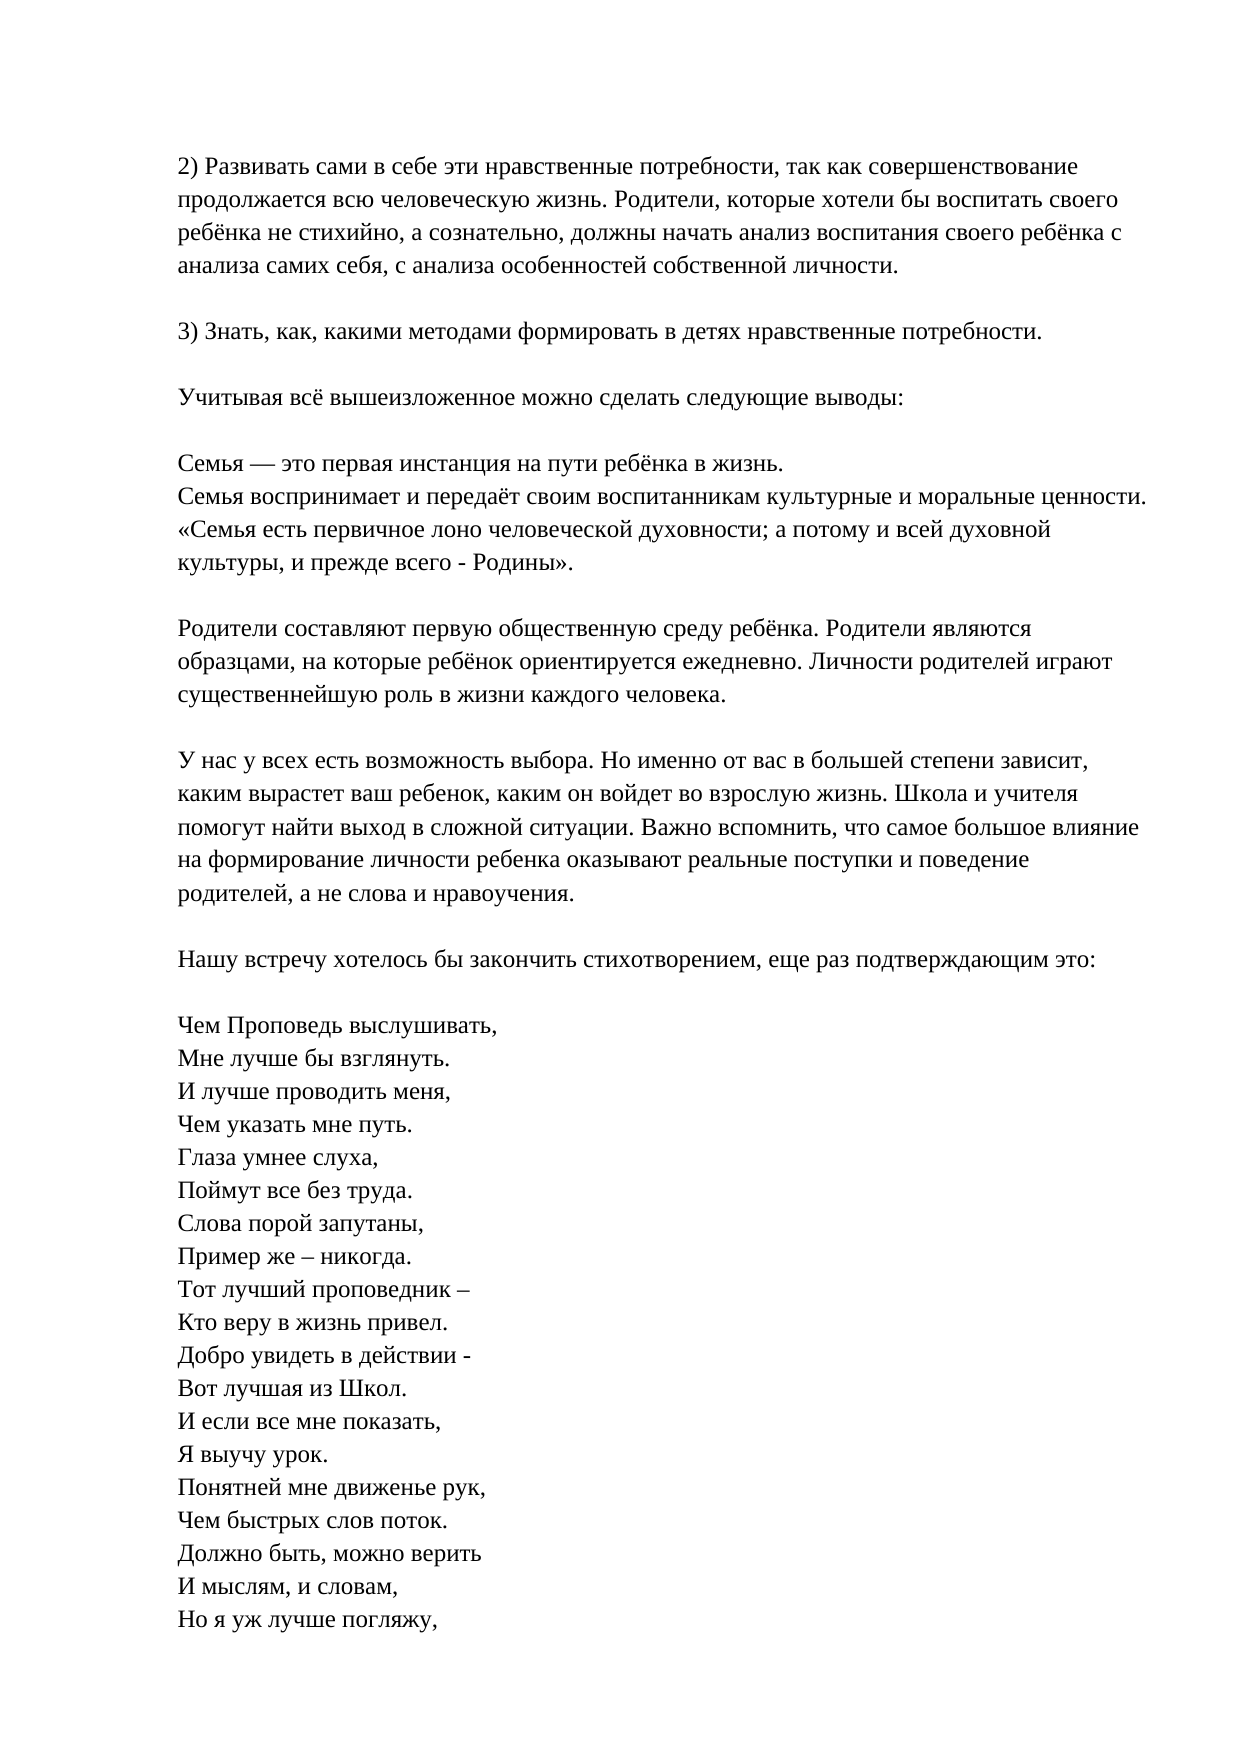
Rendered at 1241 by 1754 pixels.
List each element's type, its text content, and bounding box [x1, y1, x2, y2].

text У нас у всех есть возможность выбора. Но именно от вас в большей степени зависит, каким вырастет ваш ребенок, каким он войдет во взрослую жизнь. Школа и учителя помогут найти выход в сложной ситуации. Важно вспомнить, что самое большое влияние на формирование личности ребенка оказывают реальные поступки и поведение родителей, а не слова и нравоучения. [177, 746, 1152, 906]
text Семья — это первая инстанция на пути ребёнка в жизнь. [177, 448, 1152, 477]
text И мыслям, и словам, [177, 1571, 1152, 1600]
text Чем указать мне путь. [177, 1109, 1152, 1137]
text анализа самих себя, с анализа особенностей собственной личности. [177, 250, 1152, 279]
text Нашу встречу хотелось бы закончить стихотворением, еще раз подтверждающим это: [177, 944, 1152, 972]
text Слова порой запутаны, [177, 1208, 1152, 1237]
text Тот лучший проповедник – [177, 1274, 1152, 1303]
text Понятней мне движенье рук, [177, 1472, 1152, 1501]
text 2) Развивать сами в себе эти нравственные потребности, так как совершенствование [177, 151, 1152, 180]
text продолжается всю человеческую жизнь. Родители, которые хотели бы воспитать своего [177, 184, 1152, 213]
text Чем Проповедь выслушивать, [177, 1010, 1152, 1038]
text Семья воспринимает и передаёт своим воспитанникам культурные и моральные ценности. «Семья есть первичное лоно человеческой духовности; а потому и всей духовной культуры, и прежде всего - Родины». [177, 481, 1152, 576]
text ребёнка не стихийно, а сознательно, должны начать анализ воспитания своего ребёнка с [177, 217, 1152, 246]
text Я выучу урок. [177, 1439, 1152, 1468]
text Учитывая всё вышеизложенное можно сделать следующие выводы: [177, 382, 1152, 411]
text Родители составляют первую общественную среду ребёнка. Родители являются образцами, на которые ребёнок ориентируется ежедневно. Личности родителей играют существеннейшую роль в жизни каждого человека. [177, 613, 1152, 708]
text Кто веру в жизнь привел. [177, 1307, 1152, 1336]
text Поймут все без труда. [177, 1175, 1152, 1203]
text Мне лучше бы взглянуть. [177, 1043, 1152, 1071]
text Вот лучшая из Школ. [177, 1373, 1152, 1402]
text Добро увидеть в действии - [177, 1340, 1152, 1369]
text И лучше проводить меня, [177, 1076, 1152, 1104]
text Чем быстрых слов поток. [177, 1505, 1152, 1534]
text Но я уж лучше погляжу, [177, 1604, 1152, 1633]
text И если все мне показать, [177, 1406, 1152, 1435]
text 3) Знать, как, какими методами формировать в детях нравственные потребности. [177, 316, 1152, 345]
text Глаза умнее слуха, [177, 1142, 1152, 1171]
text Пример же – никогда. [177, 1241, 1152, 1269]
text Должно быть, можно верить [177, 1538, 1152, 1567]
